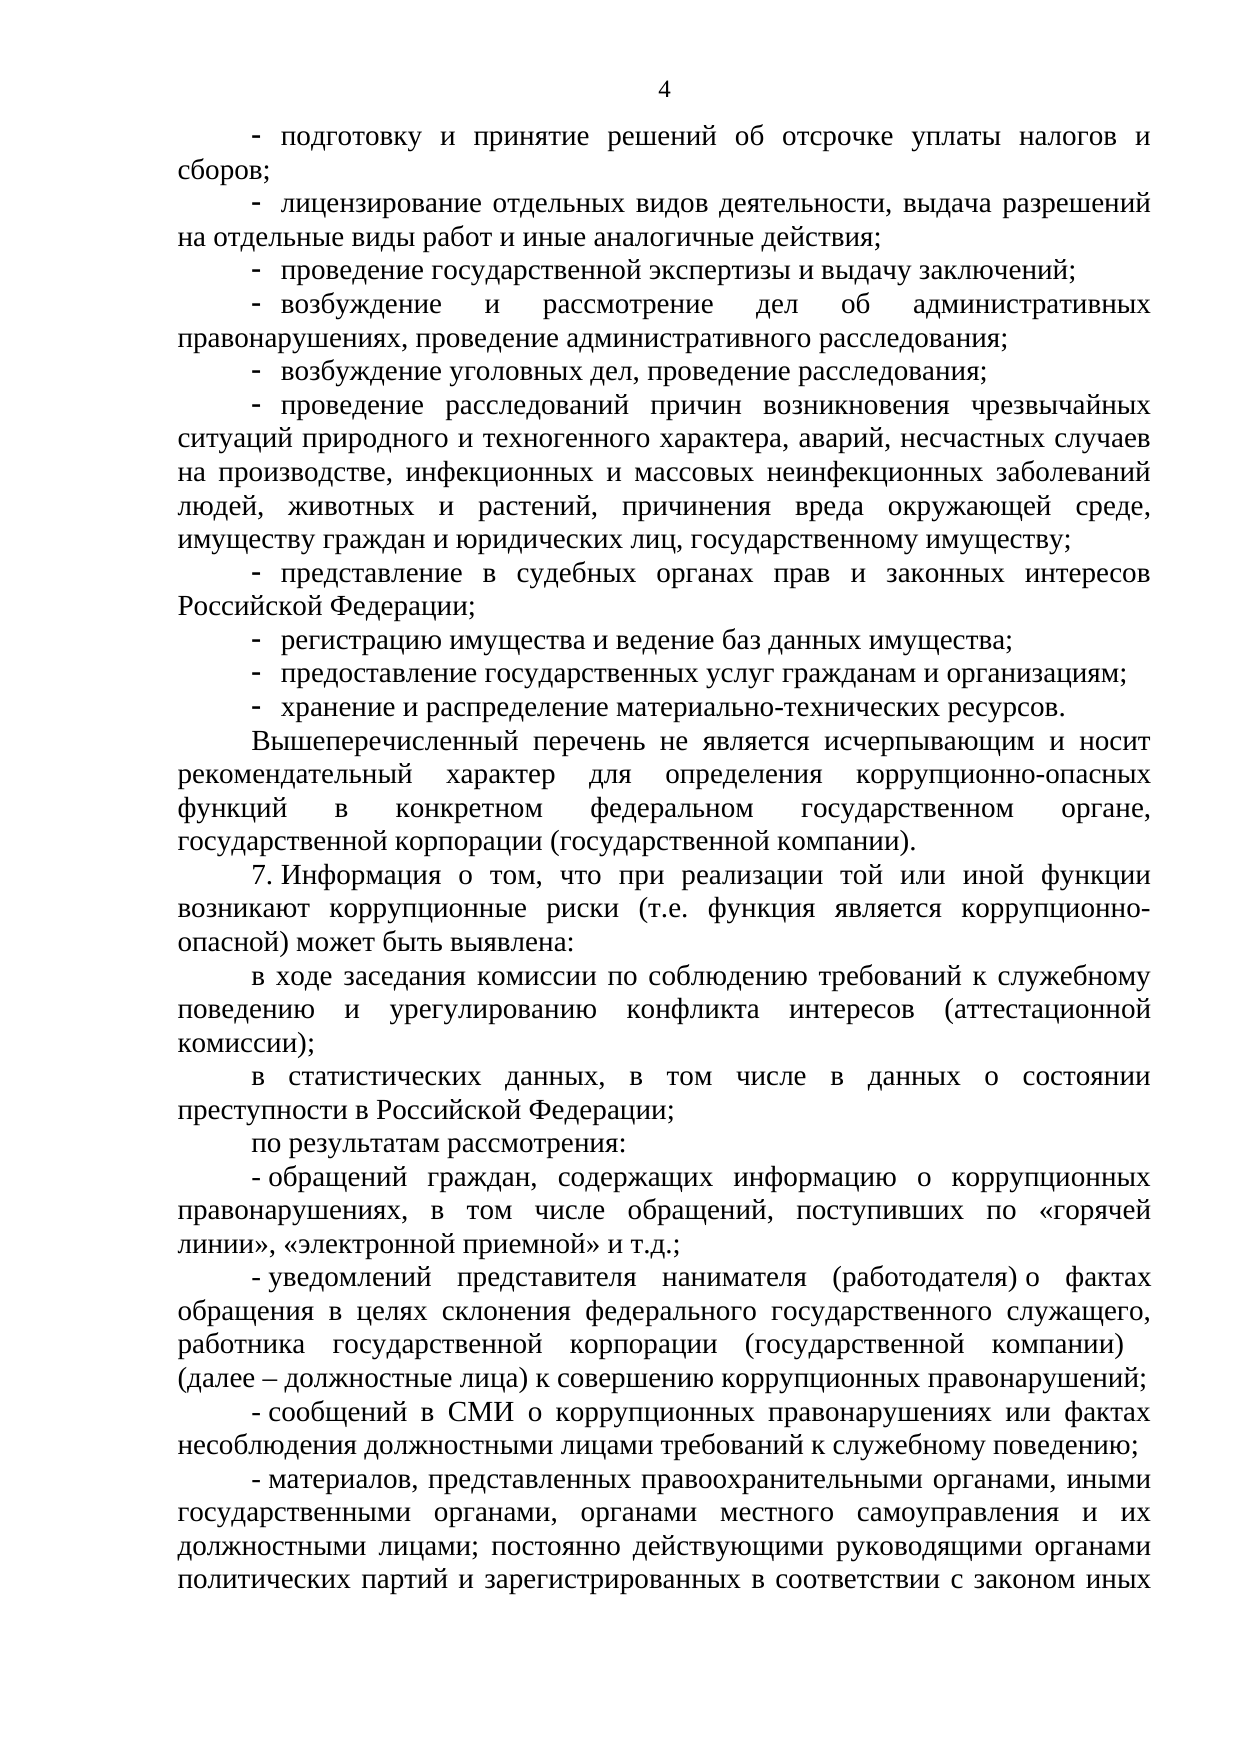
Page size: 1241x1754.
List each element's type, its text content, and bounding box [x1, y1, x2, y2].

list проведение расследований причин возникновения чрезвычайных ситуаций природного и техногенного характера, аварий, несчастных случаев на производстве, инфекционных и массовых неинфекционных заболеваний людей, животных и растений, причинения вреда окружающей среде, имуществу граждан и юридических лиц, государственному имуществу; [177, 387, 1152, 555]
list Информация о том, что при реализации той или иной функции возникают коррупционные риски (т.е. функция является коррупционно-опасной) может быть выявлена: [177, 857, 1152, 958]
list регистрацию имущества и ведение баз данных имущества; [177, 622, 1152, 656]
list возбуждение уголовных дел, проведение расследования; [177, 353, 1152, 387]
text по результатам рассмотрения: [177, 1125, 1152, 1159]
text в ходе заседания комиссии по соблюдению требований к служебному поведению и урегулированию конфликта интересов (аттестационной комиссии); [177, 958, 1152, 1058]
text - уведомлений представителя нанимателя (работодателя) о фактах обращения в целях склонения федерального государственного служащего, работника государственной корпорации (государственной компании) (далее – должностные лица) к совершению коррупционных правонарушений; [177, 1259, 1152, 1394]
list проведение государственной экспертизы и выдачу заключений; [177, 252, 1152, 286]
list представление в судебных органах прав и законных интересов Российской Федерации; [177, 555, 1152, 622]
list хранение и распределение материально-технических ресурсов. [177, 689, 1152, 723]
text в статистических данных, в том числе в данных о состоянии преступности в Российской Федерации; [177, 1058, 1152, 1125]
text - обращений граждан, содержащих информацию о коррупционных правонарушениях, в том числе обращений, поступивших по «горячей линии», «электронной приемной» и т.д.; [177, 1159, 1152, 1259]
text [177, 1461, 1152, 1595]
list лицензирование отдельных видов деятельности, выдача разрешений на отдельные виды работ и иные аналогичные действия; [177, 185, 1152, 252]
text Вышеперечисленный перечень не является исчерпывающим и носит рекомендательный характер для определения коррупционно-опасных функций в конкретном федеральном государственном органе, государственной корпорации (государственной компании). [177, 723, 1152, 857]
text - сообщений в СМИ о коррупционных правонарушениях или фактах несоблюдения должностными лицами требований к служебному поведению; [177, 1394, 1152, 1461]
list предоставление государственных услуг гражданам и организациям; [177, 656, 1152, 689]
list возбуждение и рассмотрение дел об административных правонарушениях, проведение административного расследования; [177, 286, 1152, 353]
list подготовку и принятие решений об отсрочке уплаты налогов и сборов; [177, 118, 1152, 185]
